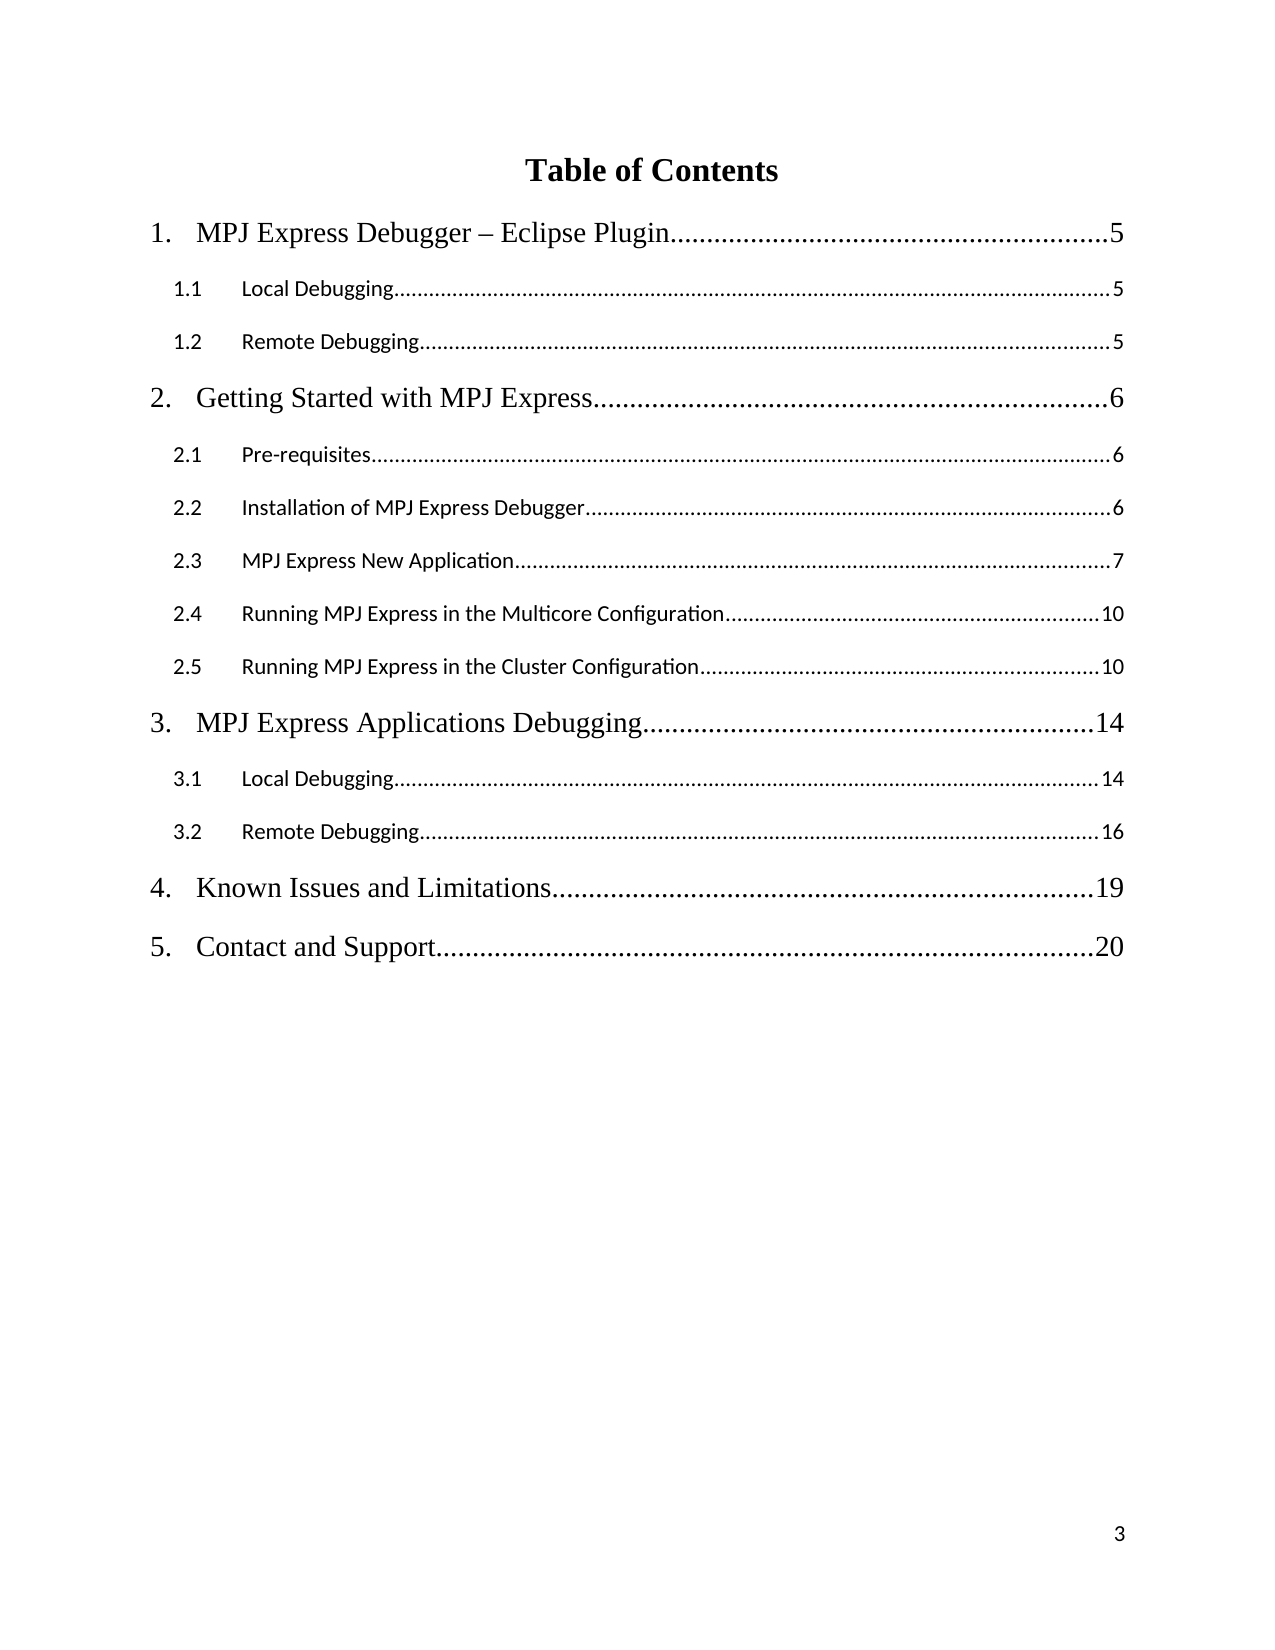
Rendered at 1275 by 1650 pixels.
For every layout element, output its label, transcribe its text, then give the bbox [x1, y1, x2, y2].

text 2.1 Pre-requisites 6 [173, 440, 1125, 468]
text 3. MPJ Express Applications Debugging 14 [150, 705, 1125, 738]
text 2.4 Running MPJ Express in the Multicore Configuration 10 [173, 599, 1125, 627]
text 1.2 Remote Debugging 5 [173, 327, 1125, 355]
text 2.2 Installation of MPJ Express Debugger 6 [173, 493, 1125, 521]
text 2. Getting Started with MPJ Express 6 [150, 380, 1125, 414]
text 1.1 Local Debugging 5 [173, 274, 1125, 302]
text 1. MPJ Express Debugger – Eclipse Plugin 5 [150, 215, 1125, 248]
text 2.5 Running MPJ Express in the Cluster Configuration 10 [173, 652, 1125, 680]
text 2.3 MPJ Express New Application 7 [173, 546, 1125, 574]
text Table of Contents [450, 150, 1125, 188]
text 3.1 Local Debugging 14 [173, 764, 1125, 792]
text 3.2 Remote Debugging 16 [173, 817, 1125, 845]
text 4. Known Issues and Limitations 19 [150, 870, 1125, 904]
text 5. Contact and Support 20 [150, 929, 1125, 963]
